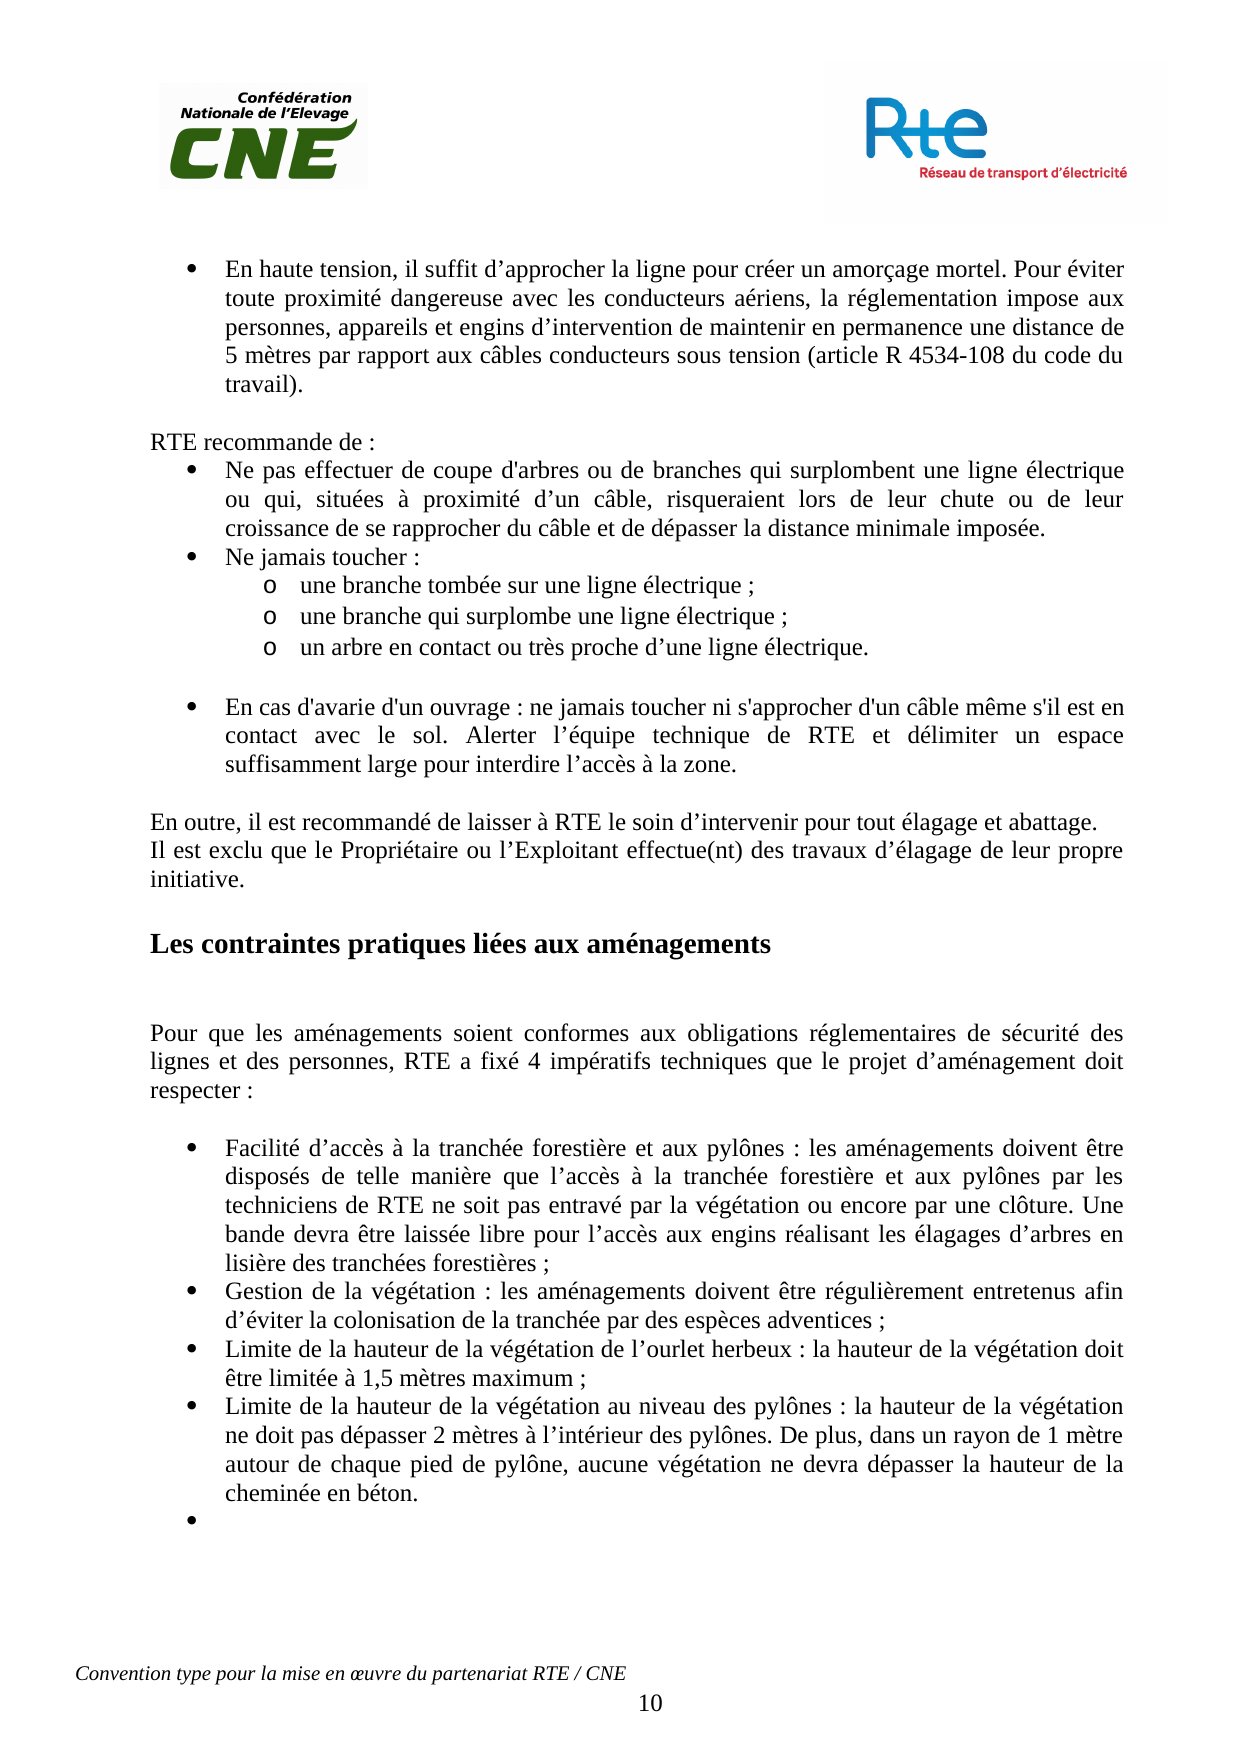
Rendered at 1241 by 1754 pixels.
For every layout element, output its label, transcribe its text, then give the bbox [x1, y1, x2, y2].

list une branche tombée sur une ligne électrique ; [262, 571, 1125, 601]
text Pour que les aménagements soient conformes aux obligations réglementaires de sécurité des lignes et des personnes, RTE a fixé 4 impératifs techniques que le projet d’aménagement doit respecter : [150, 1018, 1125, 1104]
text Les contraintes pratiques liées aux aménagements [150, 927, 1125, 960]
list Gestion de la végétation : les aménagements doivent être régulièrement entretenus afin d’éviter la colonisation de la tranchée par des espèces adventices ; [187, 1276, 1125, 1334]
list une branche qui surplombe une ligne électrique ; [262, 601, 1125, 632]
picture [158, 83, 368, 189]
list Ne jamais toucher : [187, 542, 1125, 571]
list En haute tension, il suffit d’approcher la ligne pour créer un amorçage mortel. Pour éviter toute proximité dangereuse avec les conducteurs aériens, la réglementation impose aux personnes, appareils et engins d’intervention de maintenir en permanence une distance de 5 mètres par rapport aux câbles conducteurs sous tension (article R 4534-108 du code du travail). [187, 254, 1125, 398]
text En outre, il est recommandé de laisser à RTE le soin d’intervenir pour tout élagage et abattage. [150, 807, 1125, 836]
list Limite de la hauteur de la végétation de l’ourlet herbeux : la hauteur de la végétation doit être limitée à 1,5 mètres maximum ; [187, 1334, 1125, 1391]
list En cas d'avarie d'un ouvrage : ne jamais toucher ni s'approcher d'un câble même s'il est en contact avec le sol. Alerter l’équipe technique de RTE et délimiter un espace suffisamment large pour interdire l’accès à la zone. [187, 692, 1125, 778]
picture [818, 60, 1175, 226]
list Ne pas effectuer de coupe d'arbres ou de branches qui surplombent une ligne électrique ou qui, situées à proximité d’un câble, risqueraient lors de leur chute ou de leur croissance de se rapprocher du câble et de dépasser la distance minimale imposée. [187, 456, 1125, 542]
list un arbre en contact ou très proche d’une ligne électrique. [262, 632, 1125, 663]
text Il est exclu que le Propriétaire ou l’Exploitant effectue(nt) des travaux d’élagage de leur propre initiative. [150, 836, 1125, 893]
list Facilité d’accès à la tranchée forestière et aux pylônes : les aménagements doivent être disposés de telle manière que l’accès à la tranchée forestière et aux pylônes par les techniciens de RTE ne soit pas entravé par la végétation ou encore par une clôture. Une bande devra être laissée libre pour l’accès aux engins réalisant les élagages d’arbres en lisière des tranchées forestières ; [187, 1133, 1125, 1276]
text RTE recommande de : [150, 427, 1125, 456]
list Limite de la hauteur de la végétation au niveau des pylônes : la hauteur de la végétation ne doit pas dépasser 2 mètres à l’intérieur des pylônes. De plus, dans un rayon de 1 mètre autour de chaque pied de pylône, aucune végétation ne devra dépasser la hauteur de la cheminée en béton. [187, 1391, 1125, 1506]
